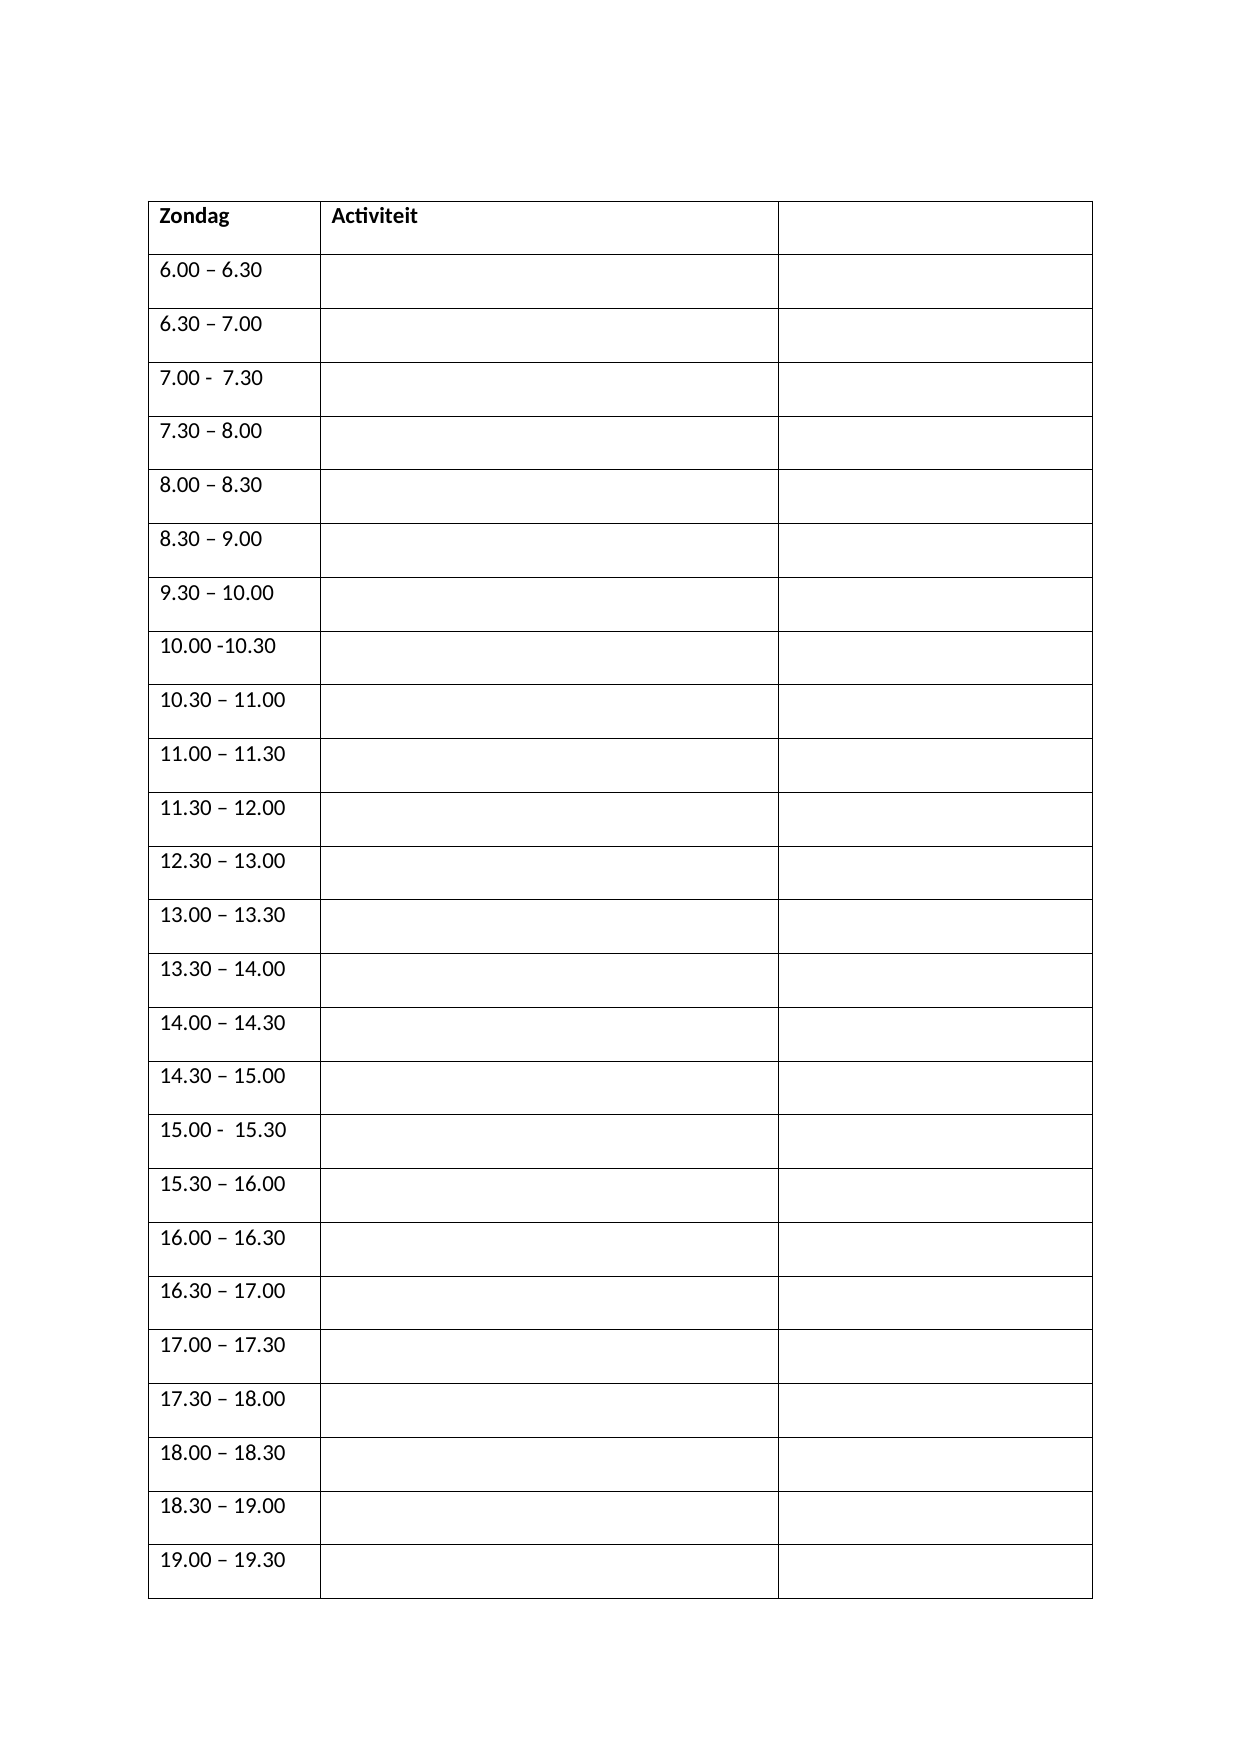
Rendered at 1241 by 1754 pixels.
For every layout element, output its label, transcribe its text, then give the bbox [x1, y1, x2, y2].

table_cell [779, 685, 1092, 738]
table_cell [779, 1008, 1092, 1061]
table_cell [779, 1062, 1092, 1114]
table_cell 17.30 – 18.00 [149, 1384, 320, 1437]
table_cell [321, 255, 778, 308]
table_header [779, 202, 1092, 254]
table_cell 11.00 – 11.30 [149, 739, 320, 792]
table_cell [779, 632, 1092, 684]
table_cell [321, 1330, 778, 1383]
table_cell 19.00 – 19.30 [149, 1545, 320, 1598]
table_cell [321, 309, 778, 362]
table_cell 9.30 – 10.00 [149, 578, 320, 631]
table_cell [779, 1223, 1092, 1276]
table_cell [779, 1492, 1092, 1544]
table_cell 6.00 – 6.30 [149, 255, 320, 308]
table_cell 11.30 – 12.00 [149, 793, 320, 846]
table_cell [779, 847, 1092, 899]
table_cell 16.30 – 17.00 [149, 1277, 320, 1329]
table_cell [321, 1438, 778, 1491]
table_cell [779, 1169, 1092, 1222]
table_cell 16.00 – 16.30 [149, 1223, 320, 1276]
table_cell [321, 363, 778, 416]
table_cell [321, 793, 778, 846]
table_cell 12.30 – 13.00 [149, 847, 320, 899]
table_cell 18.30 – 19.00 [149, 1492, 320, 1544]
table_cell [779, 1438, 1092, 1491]
table_cell 15.30 – 16.00 [149, 1169, 320, 1222]
table_cell [321, 1492, 778, 1544]
table_cell [779, 954, 1092, 1007]
table_cell 15.00 - 15.30 [149, 1115, 320, 1168]
table_cell [321, 1545, 778, 1598]
table_cell [321, 1169, 778, 1222]
table_cell 13.30 – 14.00 [149, 954, 320, 1007]
table_cell [321, 1277, 778, 1329]
table_cell [779, 900, 1092, 953]
table_cell 14.30 – 15.00 [149, 1062, 320, 1114]
table_cell 10.30 – 11.00 [149, 685, 320, 738]
table_cell [321, 1115, 778, 1168]
table_header Zondag [149, 202, 320, 254]
table_cell [779, 1384, 1092, 1437]
table_cell [779, 739, 1092, 792]
table_cell [779, 1115, 1092, 1168]
table_cell 8.30 – 9.00 [149, 524, 320, 577]
table_cell 13.00 – 13.30 [149, 900, 320, 953]
table_cell [779, 1330, 1092, 1383]
table_cell 7.30 – 8.00 [149, 417, 320, 469]
table_cell 7.00 - 7.30 [149, 363, 320, 416]
table_cell [779, 524, 1092, 577]
table_cell [321, 900, 778, 953]
table_cell [779, 363, 1092, 416]
table_cell 6.30 – 7.00 [149, 309, 320, 362]
table_cell [779, 255, 1092, 308]
table_cell [321, 1062, 778, 1114]
table_cell [321, 685, 778, 738]
table_cell [779, 309, 1092, 362]
table_cell 14.00 – 14.30 [149, 1008, 320, 1061]
table_cell 18.00 – 18.30 [149, 1438, 320, 1491]
table_header Activiteit [321, 202, 778, 254]
table_cell [779, 417, 1092, 469]
table_cell [321, 739, 778, 792]
table_cell [321, 954, 778, 1007]
table_cell [779, 1277, 1092, 1329]
table_cell [321, 524, 778, 577]
table_cell [321, 417, 778, 469]
table_cell 10.00 -10.30 [149, 632, 320, 684]
table_cell [779, 1545, 1092, 1598]
table_cell [321, 847, 778, 899]
table_cell [779, 793, 1092, 846]
table_cell [321, 632, 778, 684]
table_cell [321, 1223, 778, 1276]
table_cell [321, 1008, 778, 1061]
table_cell [321, 1384, 778, 1437]
table_cell 8.00 – 8.30 [149, 470, 320, 523]
table_cell [321, 578, 778, 631]
table_cell [321, 470, 778, 523]
table_cell 17.00 – 17.30 [149, 1330, 320, 1383]
table_cell [779, 470, 1092, 523]
table_cell [779, 578, 1092, 631]
